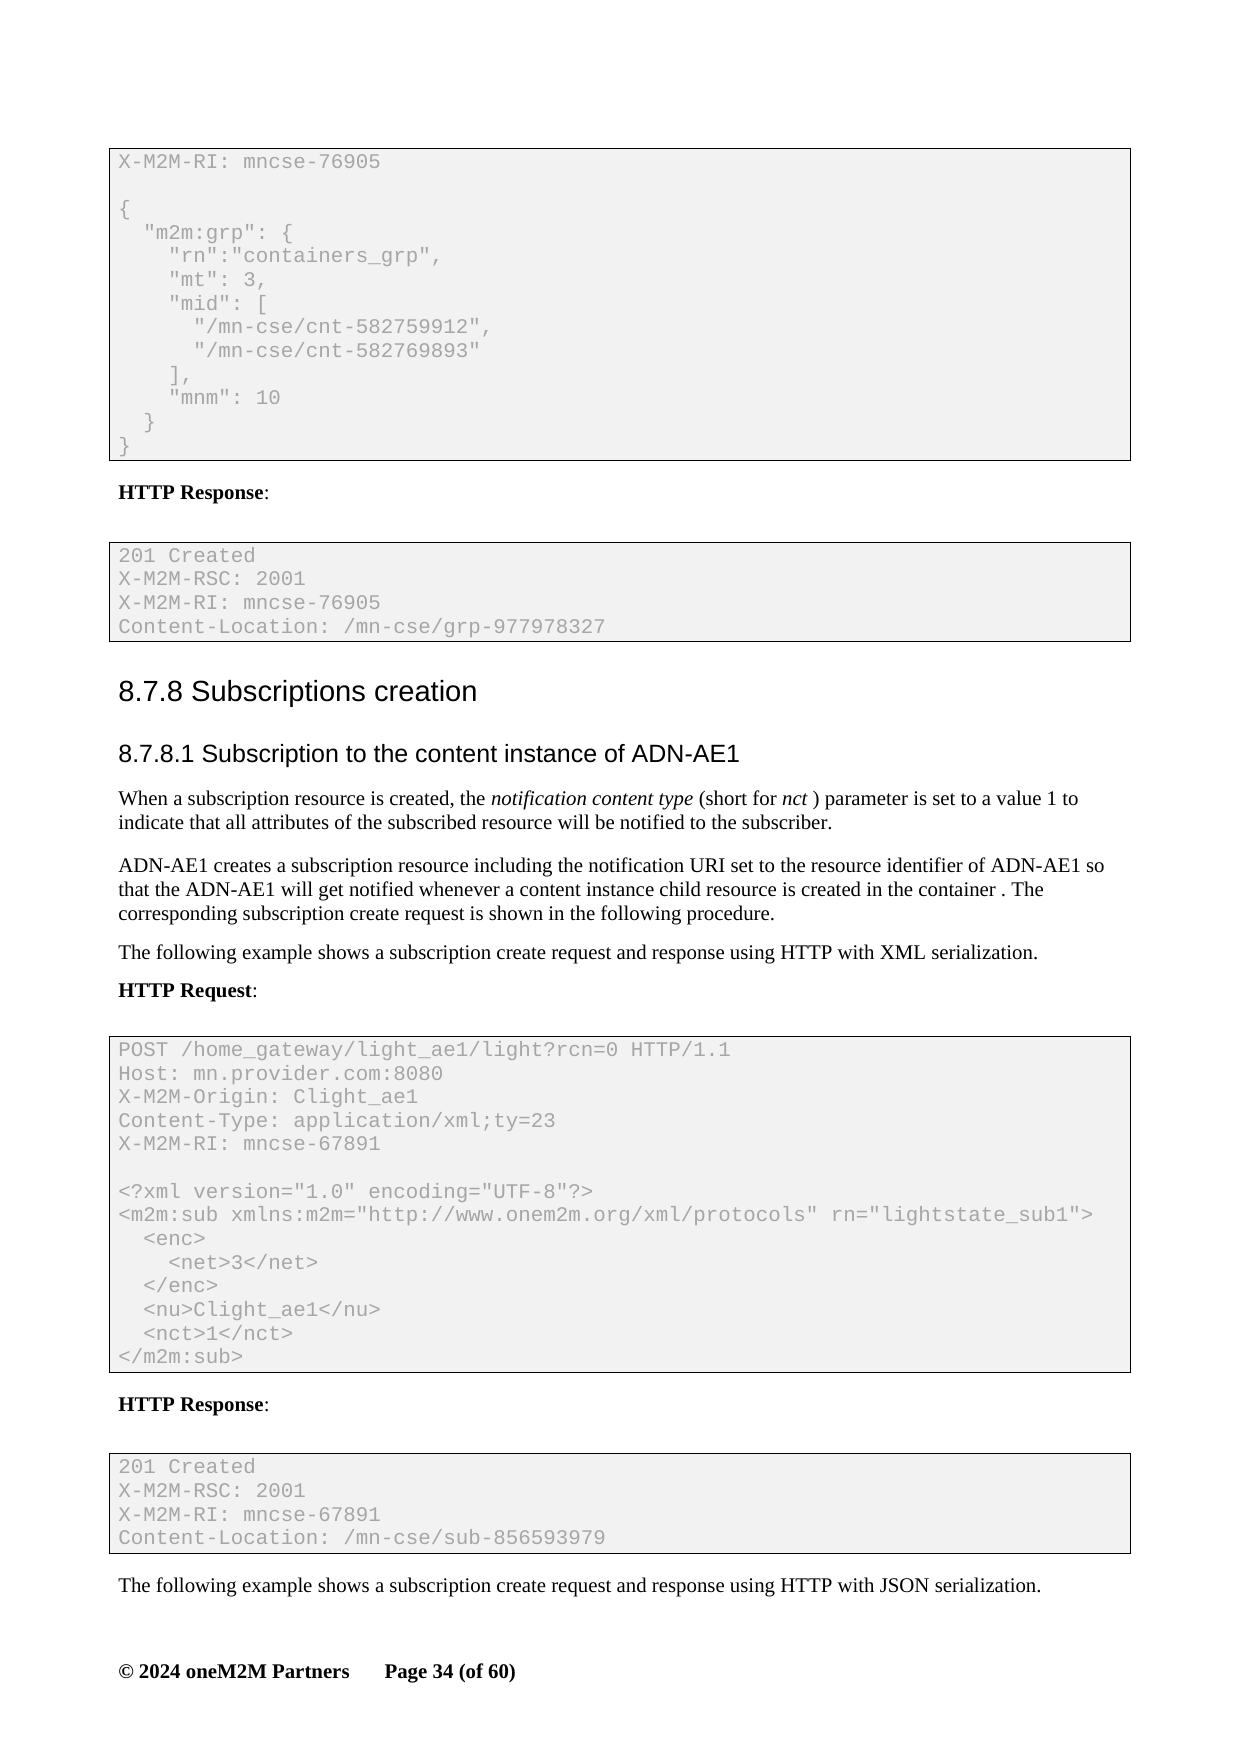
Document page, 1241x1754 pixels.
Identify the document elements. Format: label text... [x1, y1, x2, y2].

text The following example shows a subscription create request and response using HTTP with XML serialization. [118, 940, 1122, 964]
text HTTP Request: [118, 978, 1122, 1002]
text ADN-AE1 creates a subscription resource including the notification URI set to the resource identifier of ADN-AE1 so that the ADN-AE1 will get notified whenever a content instance child resource is created in the container . The corresponding subscription create request is shown in the following procedure. [118, 853, 1122, 925]
text 201 Created X-M2M-RSC: 2001 X-M2M-RI: mncse-67891 Content-Location: /mn-cse/sub-856593979 [110, 1454, 1130, 1553]
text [110, 149, 1130, 460]
subtitle 8.7.8.1 Subscription to the content instance of ADN-AE1 [118, 738, 1122, 767]
text POST /home_gateway/light_ae1/light?rcn=0 HTTP/1.1 Host: mn.provider.com:8080 X-M2M-Origin: Clight_ae1 Content-Type: application/xml;ty=23 X-M2M-RI: mncse-67891 <?xml version="1.0" encoding="UTF-8"?> <m2m:sub xmlns:m2m="http://www.onem2m.org/xml/protocols" rn="lightstate_sub1"> <enc> <net>3</net> </enc> <nu>Clight_ae1</nu> <nct>1</nct> </m2m:sub> [110, 1037, 1130, 1372]
text 201 Created X-M2M-RSC: 2001 X-M2M-RI: mncse-76905 Content-Location: /mn-cse/grp-977978327 [110, 543, 1130, 641]
subtitle 8.7.8 Subscriptions creation [118, 674, 1122, 707]
